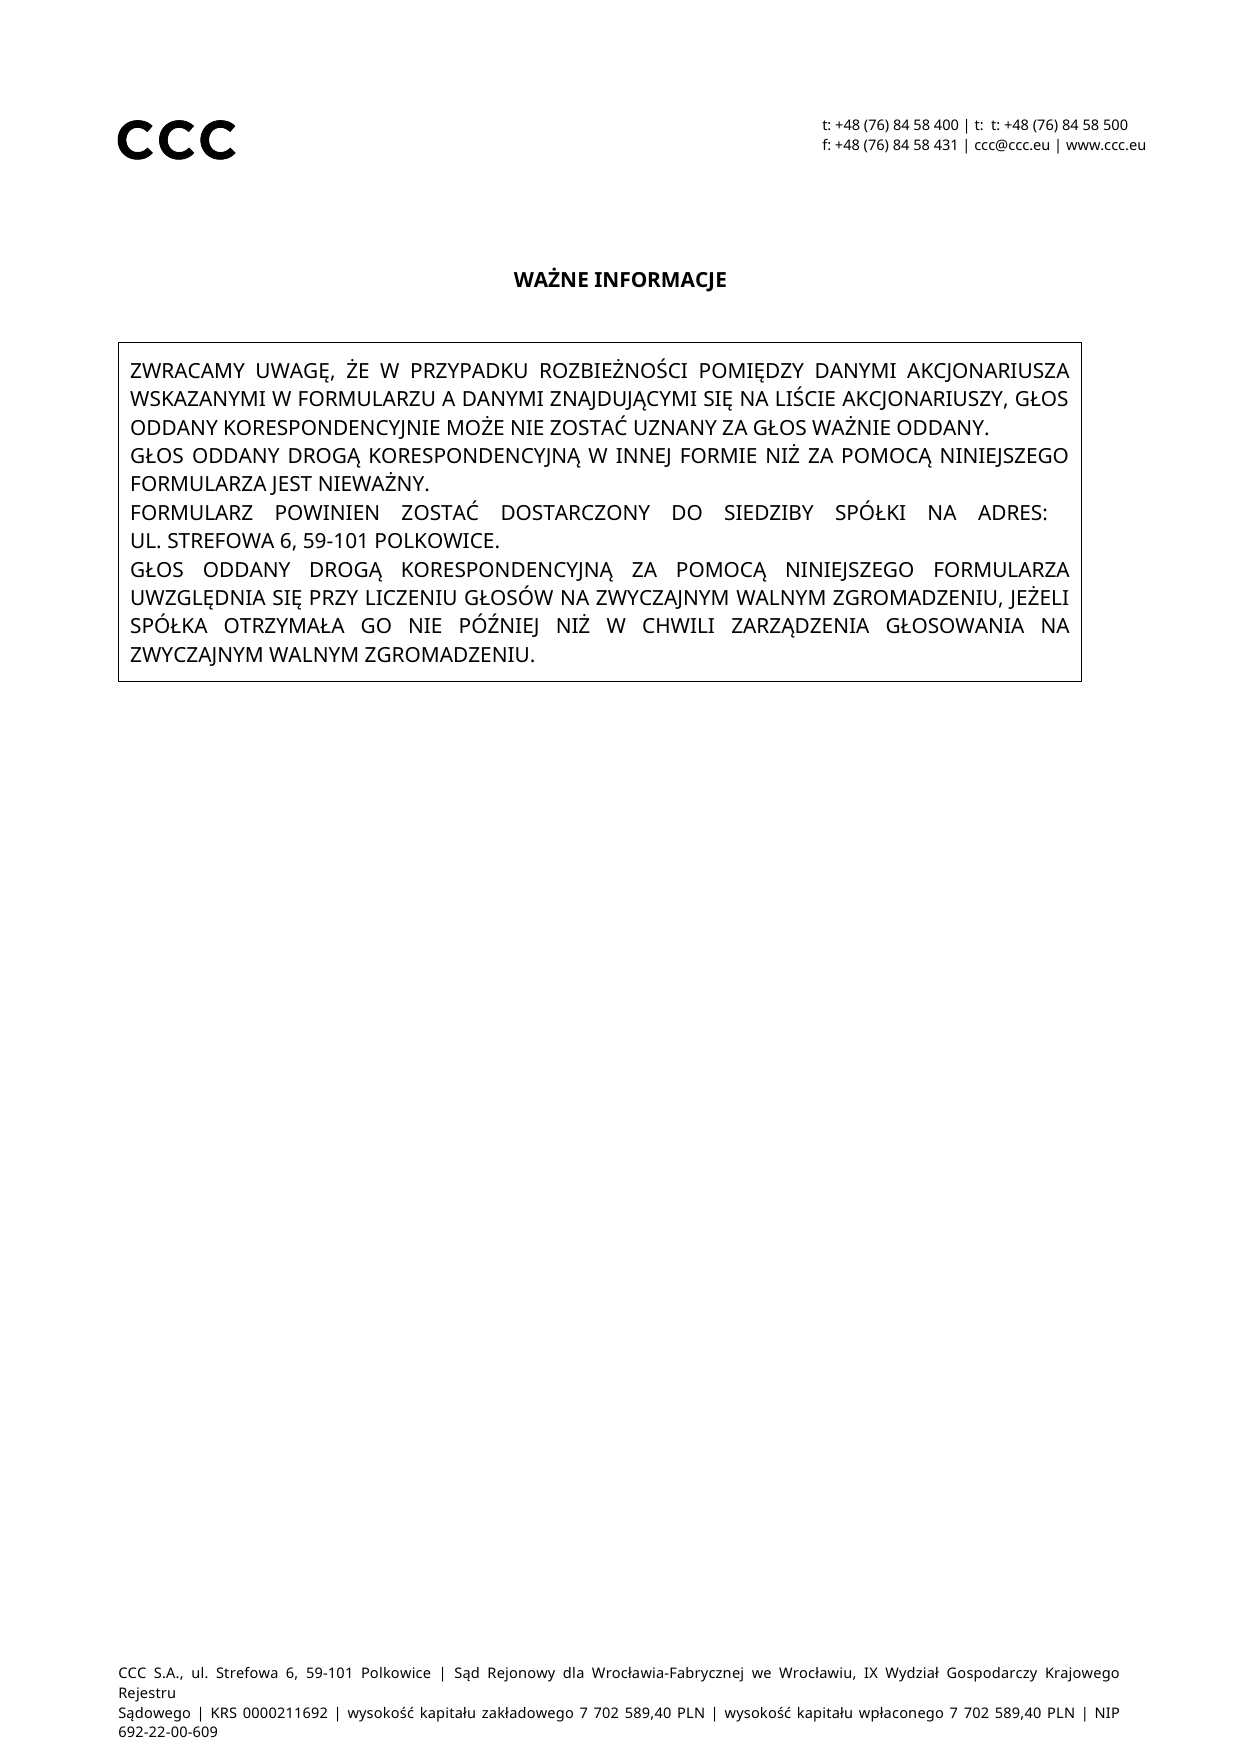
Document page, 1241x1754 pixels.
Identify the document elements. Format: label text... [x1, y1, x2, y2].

table_header ZWRACAMY UWAGĘ, ŻE W PRZYPADKU ROZBIEŻNOŚCI POMIĘDZY DANYMI AKCJONARIUSZA WSKAZANYMI W FORMULARZU A DANYMI ZNAJDUJĄCYMI SIĘ NA LIŚCIE AKCJONARIUSZY, GŁOS ODDANY KORESPONDENCYJNIE MOŻE NIE ZOSTAĆ UZNANY ZA GŁOS WAŻNIE ODDANY. GŁOS ODDANY DROGĄ KORESPONDENCYJNĄ W INNEJ FORMIE NIŻ ZA POMOCĄ NINIEJSZEGO FORMULARZA JEST NIEWAŻNY. Formularz powinien zostać dostarczony do siedziby Spółki NA adres: ul. Strefowa 6, 59-101 Polkowice. Głos oddany drogą korespondencyjną ZA POMOCĄ NINIEJSZEGO FORMULARZA uwzględnia się przy liczeniu głosów NA ZWYCZAJNYM WALNYM ZGROMADZENIU, jeżeli Spółka otrzymała go NIE później niż w chwili zarządzenia głosowania na ZWYCZAJNYM Walnym Zgromadzeniu. [119, 343, 1081, 681]
picture [0, 2, 1241, 252]
text WAŻNE INFORMACJE [118, 265, 1122, 293]
